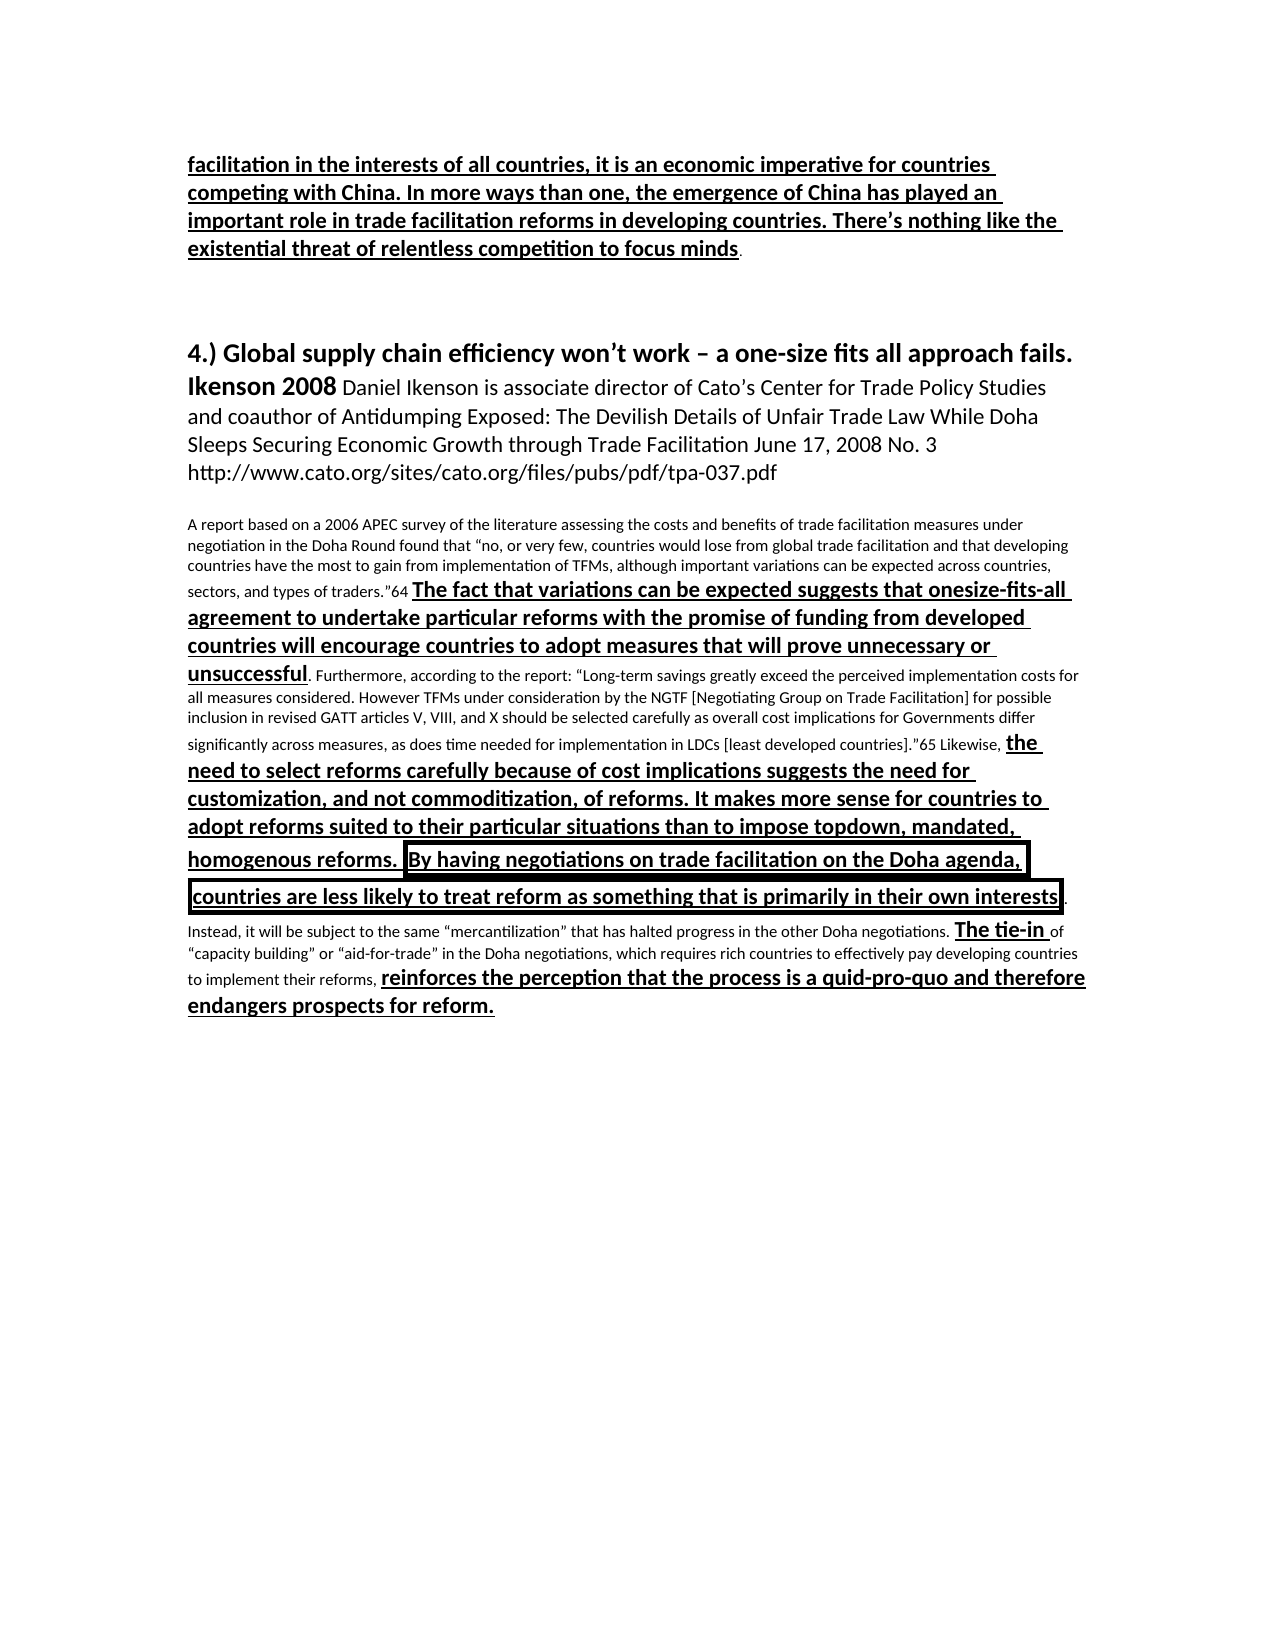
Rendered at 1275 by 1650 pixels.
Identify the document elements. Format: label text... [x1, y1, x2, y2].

text Ikenson 2008 Daniel Ikenson is associate director of Cato’s Center for Trade Policy Studies and coauthor of Antidumping Exposed: The Devilish Details of Unfair Trade Law While Doha Sleeps Securing Economic Growth through Trade Facilitation June 17, 2008 No. 3 http://www.cato.org/sites/cato.org/files/pubs/pdf/tpa-037.pdf [187, 369, 1087, 486]
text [187, 150, 1087, 262]
subtitle 4.) Global supply chain efficiency won’t work – a one-size fits all approach fails. [187, 336, 1087, 369]
text A report based on a 2006 APEC survey of the literature assessing the costs and benefits of trade facilitation measures under negotiation in the Doha Round found that “no, or very few, countries would lose from global trade facilitation and that developing countries have the most to gain from implementation of TFMs, although important variations can be expected across countries, sectors, and types of traders.”64 The fact that variations can be expected suggests that onesize-fits-all agreement to undertake particular reforms with the promise of funding from developed countries will encourage countries to adopt measures that will prove unnecessary or unsuccessful. Furthermore, according to the report: “Long-term savings greatly exceed the perceived implementation costs for all measures considered. However TFMs under consideration by the NGTF [Negotiating Group on Trade Facilitation] for possible inclusion in revised GATT articles V, VIII, and X should be selected carefully as overall cost implications for Governments differ significantly across measures, as does time needed for implementation in LDCs [least developed countries].”65 Likewise, the need to select reforms carefully because of cost implications suggests the need for customization, and not commoditization, of reforms. It makes more sense for countries to adopt reforms suited to their particular situations than to impose topdown, mandated, homogenous reforms. By having negotiations on trade facilitation on the Doha agenda, countries are less likely to treat reform as something that is primarily in their own interests. Instead, it will be subject to the same “mercantilization” that has halted progress in the other Doha negotiations. The tie-in of “capacity building” or “aid-for-trade” in the Doha negotiations, which requires rich countries to effectively pay developing countries to implement their reforms, reinforces the perception that the process is a quid-pro-quo and therefore endangers prospects for reform. [187, 514, 1087, 1019]
